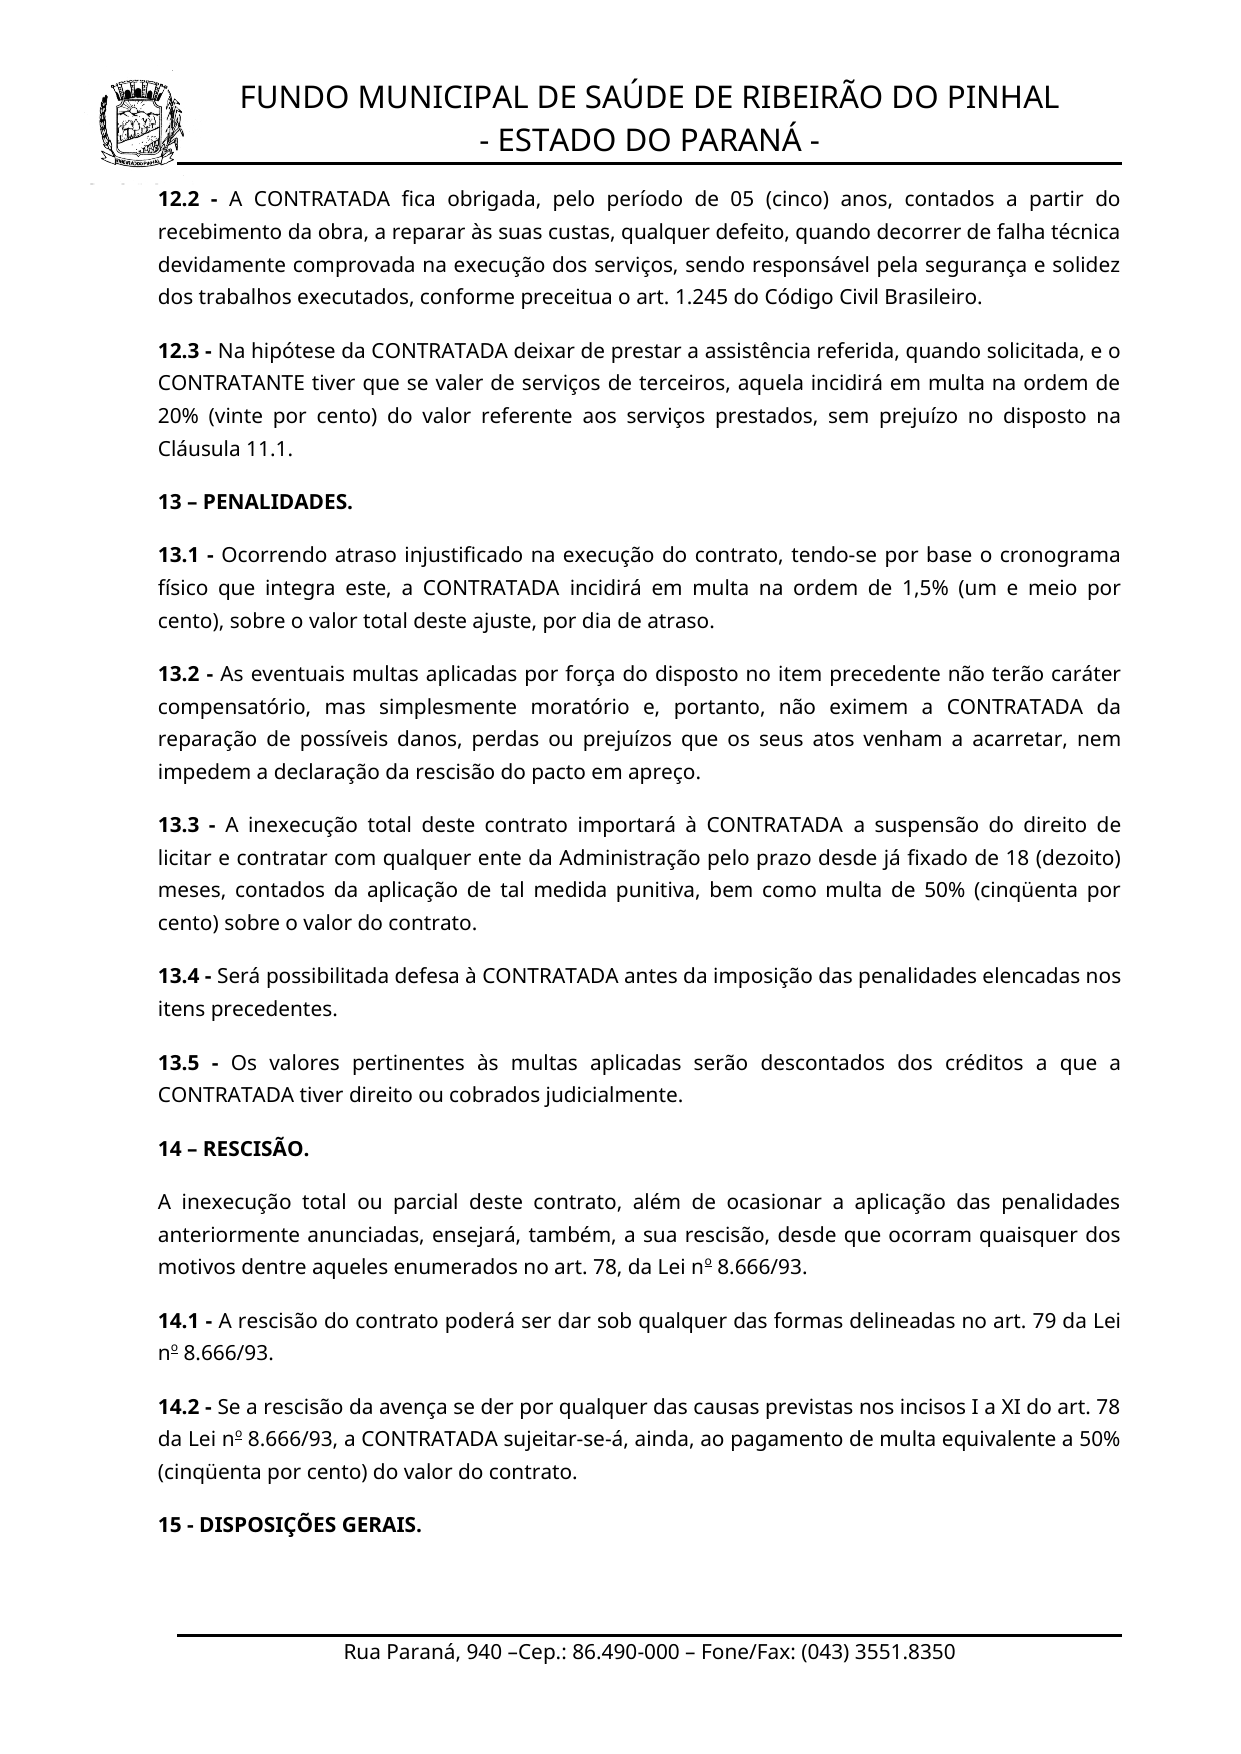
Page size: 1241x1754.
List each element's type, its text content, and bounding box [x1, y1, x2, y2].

text 13 – PENALIDADES. [158, 487, 1122, 516]
text 12.3 - Na hipótese da CONTRATADA deixar de prestar a assistência referida, quando solicitada, e o CONTRATANTE tiver que se valer de serviços de terceiros, aquela incidirá em multa na ordem de 20% (vinte por cento) do valor referente aos serviços prestados, sem prejuízo no disposto na Cláusula 11.1. [158, 336, 1122, 462]
text 13.5 - Os valores pertinentes às multas aplicadas serão descontados dos créditos a que a CONTRATADA tiver direito ou cobrados judicialmente. [158, 1048, 1122, 1109]
text 13.2 - As eventuais multas aplicadas por força do disposto no item precedente não terão caráter compensatório, mas simplesmente moratório e, portanto, não eximem a CONTRATADA da reparação de possíveis danos, perdas ou prejuízos que os seus atos venham a acarretar, nem impedem a declaração da rescisão do pacto em apreço. [158, 659, 1122, 785]
text A inexecução total ou parcial deste contrato, além de ocasionar a aplicação das penalidades anteriormente anunciadas, ensejará, também, a sua rescisão, desde que ocorram quaisquer dos motivos dentre aqueles enumerados no art. 78, da Lei no 8.666/93. [158, 1187, 1122, 1281]
text 15 - DISPOSIÇÕES GERAIS. [158, 1511, 1122, 1539]
text 14 – RESCISÃO. [158, 1134, 1122, 1162]
text 13.4 - Será possibilitada defesa à CONTRATADA antes da imposição das penalidades elencadas nos itens precedentes. [158, 962, 1122, 1023]
picture [83, 65, 202, 185]
text 14.2 - Se a rescisão da avença se der por qualquer das causas previstas nos incisos I a XI do art. 78 da Lei no 8.666/93, a CONTRATADA sujeitar-se-á, ainda, ao pagamento de multa equivalente a 50% (cinqüenta por cento) do valor do contrato. [158, 1392, 1122, 1486]
text 12.2 - A CONTRATADA fica obrigada, pelo período de 05 (cinco) anos, contados a partir do recebimento da obra, a reparar às suas custas, qualquer defeito, quando decorrer de falha técnica devidamente comprovada na execução dos serviços, sendo responsável pela segurança e solidez dos trabalhos executados, conforme preceitua o art. 1.245 do Código Civil Brasileiro. [158, 184, 1122, 311]
text 14.1 - A rescisão do contrato poderá ser dar sob qualquer das formas delineadas no art. 79 da Lei no 8.666/93. [158, 1306, 1122, 1367]
text 13.1 - Ocorrendo atraso injustificado na execução do contrato, tendo-se por base o cronograma físico que integra este, a CONTRATADA incidirá em multa na ordem de 1,5% (um e meio por cento), sobre o valor total deste ajuste, por dia de atraso. [158, 541, 1122, 634]
text 13.3 - A inexecução total deste contrato importará à CONTRATADA a suspensão do direito de licitar e contratar com qualquer ente da Administração pelo prazo desde já fixado de 18 (dezoito) meses, contados da aplicação de tal medida punitiva, bem como multa de 50% (cinqüenta por cento) sobre o valor do contrato. [158, 810, 1122, 937]
